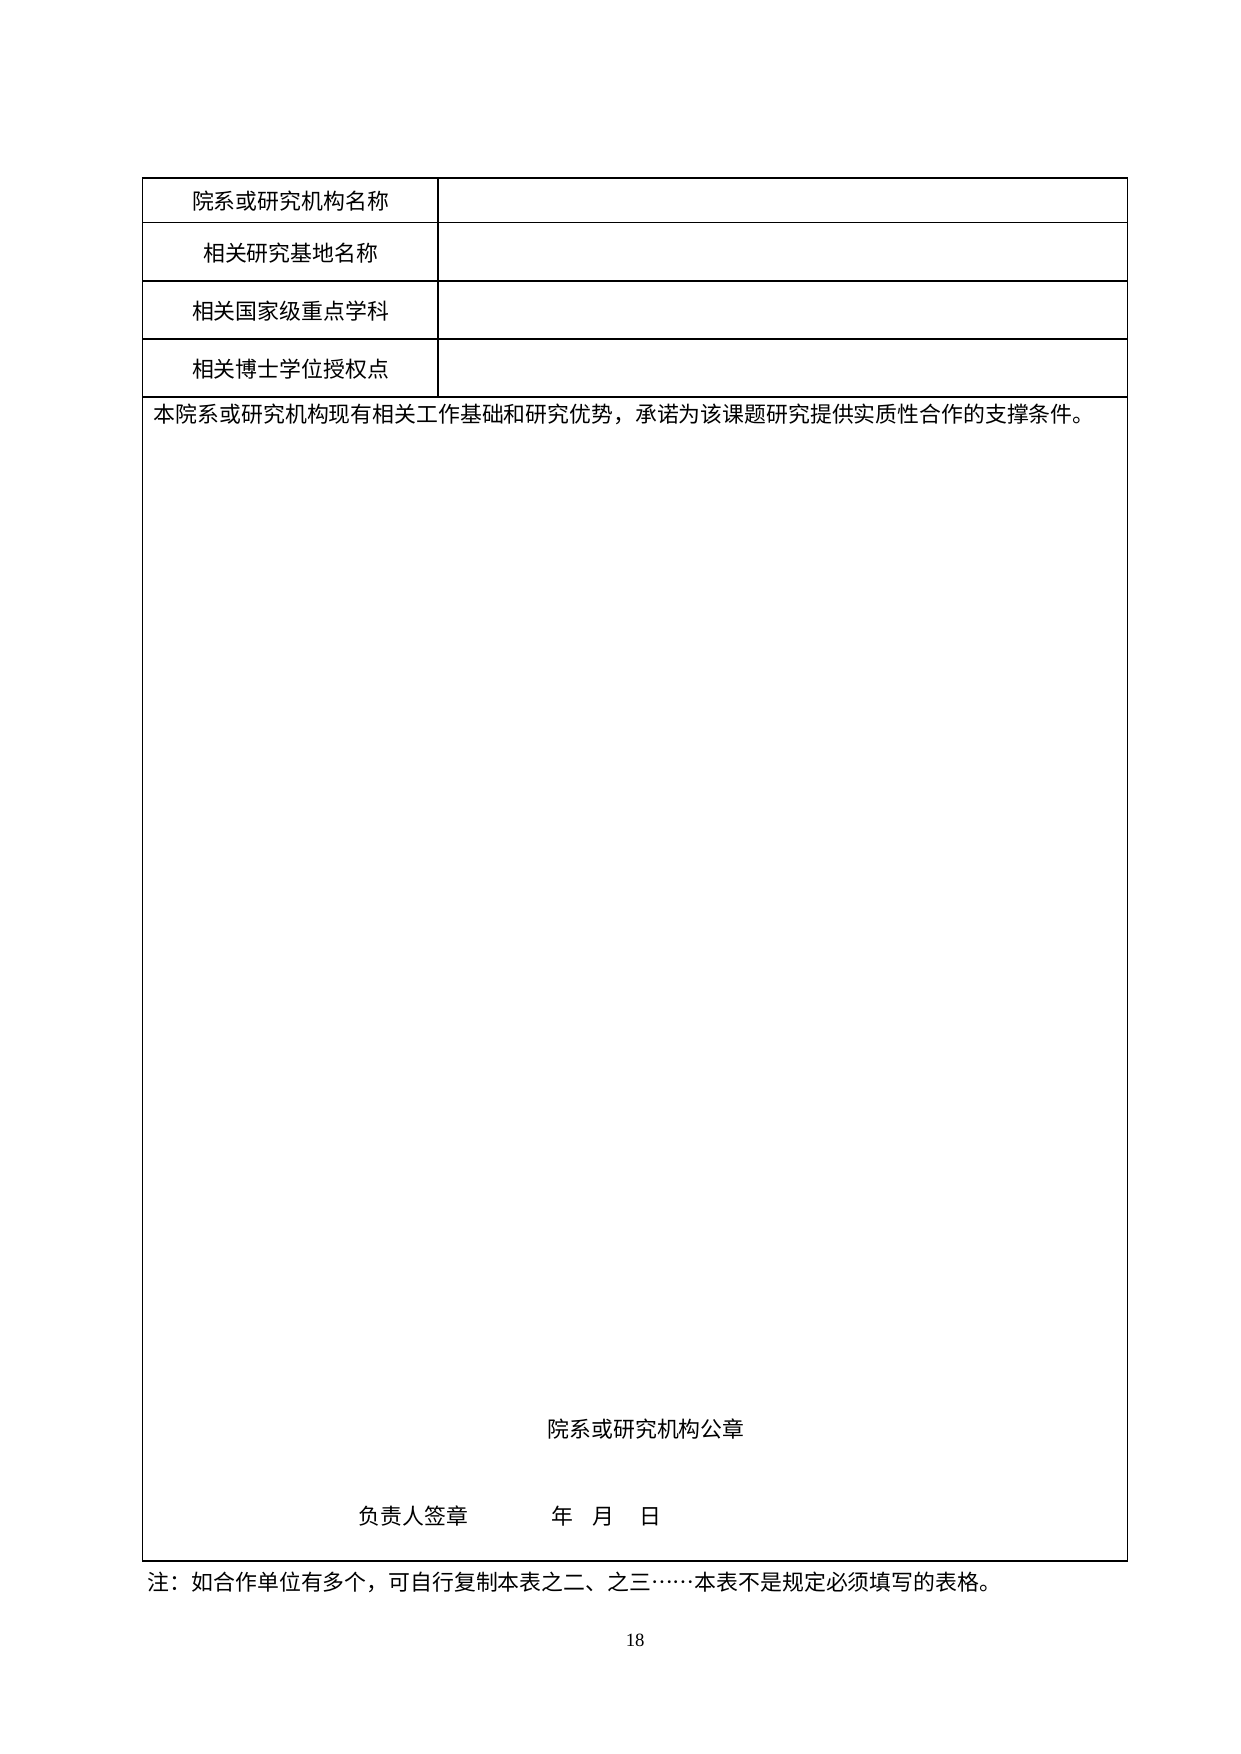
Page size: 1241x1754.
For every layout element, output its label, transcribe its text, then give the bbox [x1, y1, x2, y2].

table_cell [439, 340, 1127, 396]
table_cell [439, 223, 1127, 280]
table_cell 相关博士学位授权点 [143, 340, 437, 396]
table_cell 相关国家级重点学科 [143, 282, 437, 338]
text 注：如合作单位有多个，可自行复制本表之二、之三……本表不是规定必须填写的表格。 [148, 1562, 1122, 1596]
table_cell [439, 282, 1127, 338]
table_cell 相关研究基地名称 [143, 223, 437, 280]
table_header [439, 179, 1127, 221]
table_cell 本院系或研究机构现有相关工作基础和研究优势，承诺为该课题研究提供实质性合作的支撑条件。 院系或研究机构公章 负责人签章 年 月 日 [143, 398, 1127, 1560]
table_header 院系或研究机构名称 [143, 179, 437, 221]
